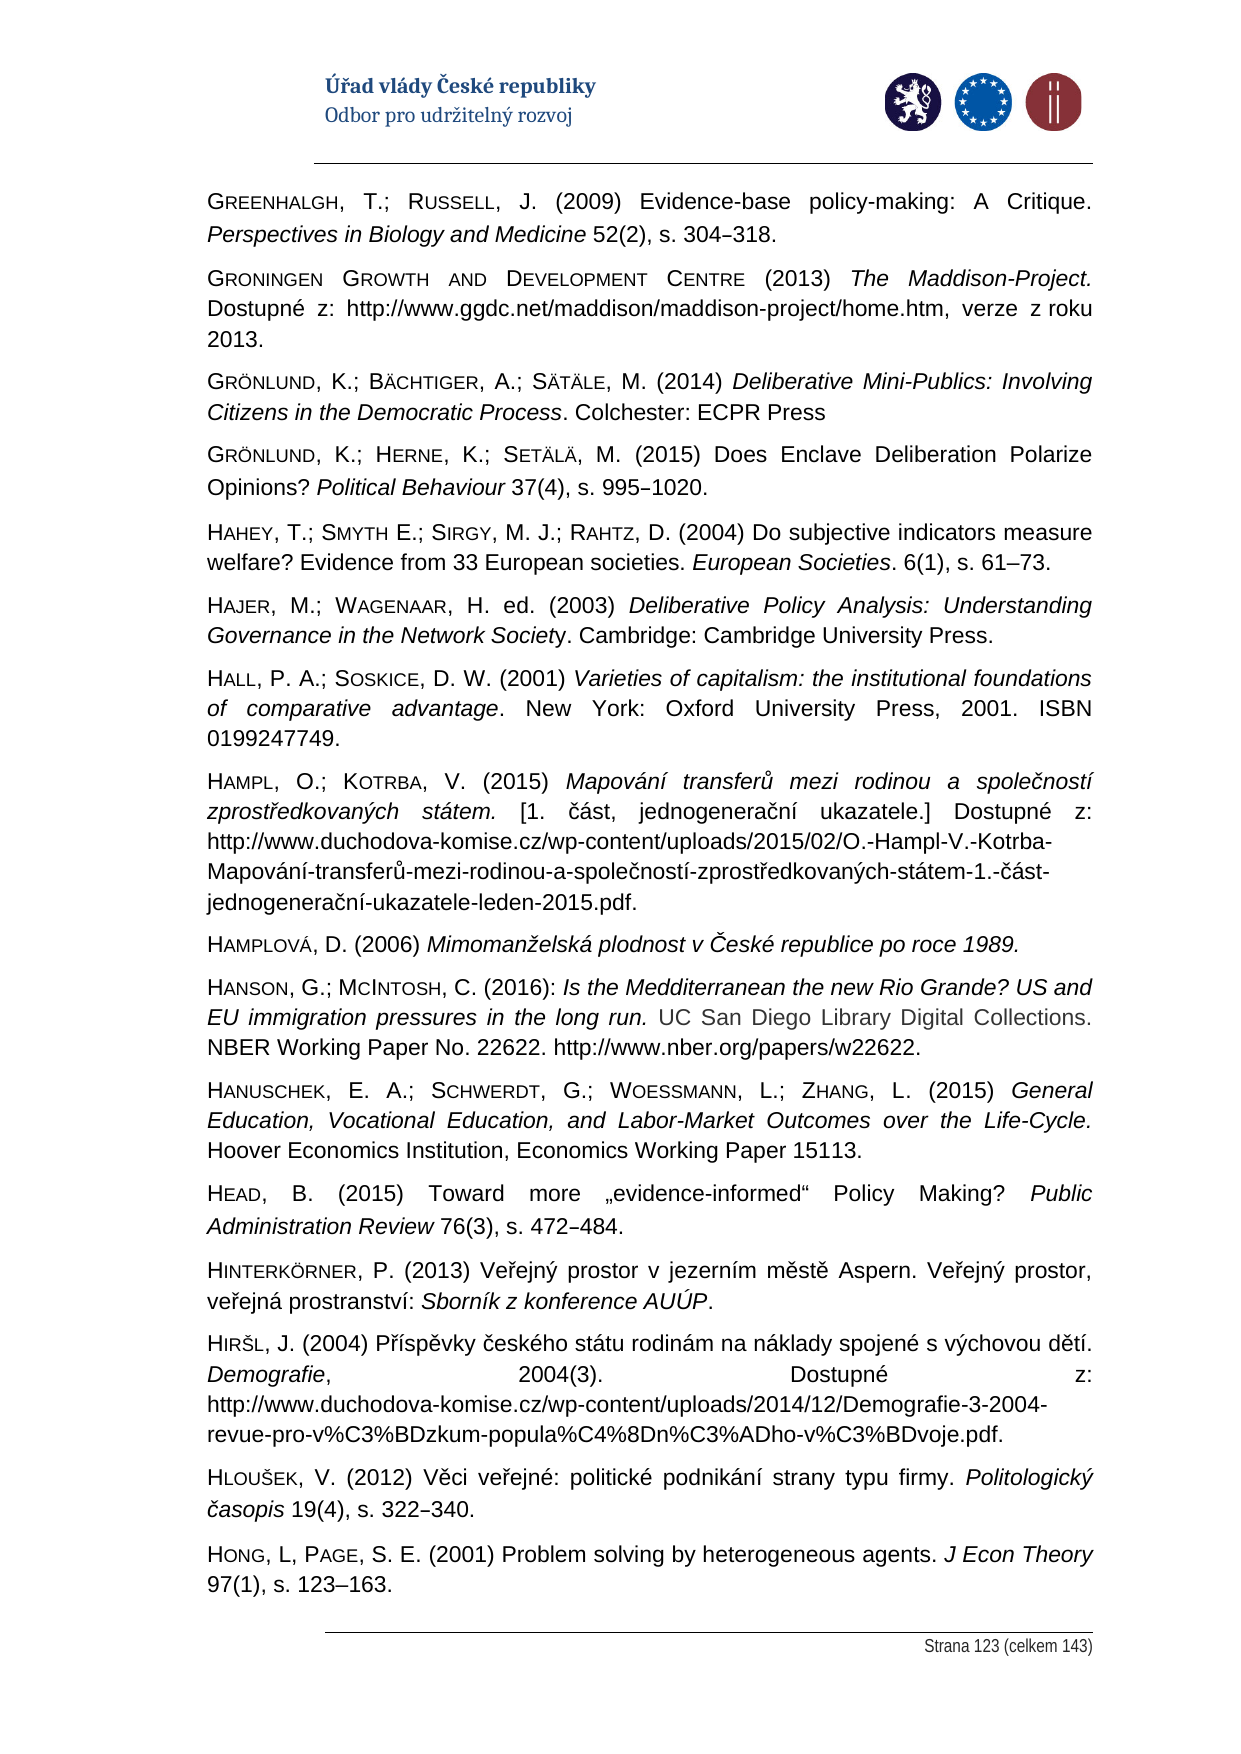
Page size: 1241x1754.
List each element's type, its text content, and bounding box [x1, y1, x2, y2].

text Head, B. (2015) Toward more „evidence-informed“ Policy Making? Public Administration Review 76(3), s. 472–484. [207, 1180, 1093, 1241]
text Hinterkörner, P. (2013) Veřejný prostor v jezerním městě Aspern. Veřejný prostor, veřejná prostranství: Sborník z konference AUÚP. [207, 1257, 1093, 1314]
text Hamplová, D. (2006) Mimomanželská plodnost v České republice po roce 1989. [207, 931, 1093, 957]
text Hall, P. A.; Soskice, D. W. (2001) Varieties of capitalism: the institutional foundations of comparative advantage. New York: Oxford University Press, 2001. ISBN 0199247749. [207, 664, 1093, 751]
text Groningen Growth and Development Centre (2013) The Maddison-Project. Dostupné z: http://www.ggdc.net/maddison/maddison-project/home.htm, verze z roku 2013. [207, 265, 1093, 352]
text Grönlund, K.; Herne, K.; Setälä, M. (2015) Does Enclave Deliberation Polarize Opinions? Political Behaviour 37(4), s. 995–1020. [207, 441, 1093, 502]
text Grönlund, K.; Bächtiger, A.; Sätäle, M. (2014) Deliberative Mini-Publics: Involving Citizens in the Democratic Process. Colchester: ECPR Press [207, 368, 1093, 425]
text Hanson, G.; McIntosh, C. (2016): Is the Medditerranean the new Rio Grande? US and EU immigration pressures in the long run. UC San Diego Library Digital Collections. NBER Working Paper No. 22622. http://www.nber.org/papers/w22622. [207, 974, 1093, 1061]
text Hampl, O.; Kotrba, V. (2015) Mapování transferů mezi rodinou a společností zprostředkovaných státem. [1. část, jednogenerační ukazatele.] Dostupné z: http://www.duchodova-komise.cz/wp-content/uploads/2015/02/O.-Hampl-V.-Kotrba-Mapování-transferů-mezi-rodinou-a-společností-zprostředkovaných-státem-1.-část-jednogenerační-ukazatele-leden-2015.pdf. [207, 768, 1093, 915]
text Hanuschek, E. A.; Schwerdt, G.; Woessmann, L.; Zhang, L. (2015) General Education, Vocational Education, and Labor-Market Outcomes over the Life-Cycle. Hoover Economics Institution, Economics Working Paper 15113. [207, 1077, 1093, 1164]
text Hiršl, J. (2004) Příspěvky českého státu rodinám na náklady spojené s výchovou dětí. Demografie, 2004(3). Dostupné z: http://www.duchodova-komise.cz/wp-content/uploads/2014/12/Demografie-3-2004-revue-pro-v%C3%BDzkum-popula%C4%8Dn%C3%ADho-v%C3%BDvoje.pdf. [207, 1330, 1093, 1447]
text Hajer, M.; Wagenaar, H. ed. (2003) Deliberative Policy Analysis: Understanding Governance in the Network Society. Cambridge: Cambridge University Press. [207, 592, 1093, 648]
picture [885, 73, 1082, 131]
text Hahey, T.; Smyth E.; Sirgy, M. J.; Rahtz, D. (2004) Do subjective indicators measure welfare? Evidence from 33 European societies. European Societies. 6(1), s. 61–73. [207, 519, 1093, 575]
text Greenhalgh, T.; Russell, J. (2009) Evidence-base policy-making: A Critique. Perspectives in Biology and Medicine 52(2), s. 304–318. [207, 188, 1093, 248]
text Hong, L, Page, S. E. (2001) Problem solving by heterogeneous agents. J Econ Theory 97(1), s. 123–163. [207, 1541, 1093, 1598]
text Hloušek, V. (2012) Věci veřejné: politické podnikání strany typu firmy. Politologický časopis 19(4), s. 322–340. [207, 1464, 1093, 1524]
